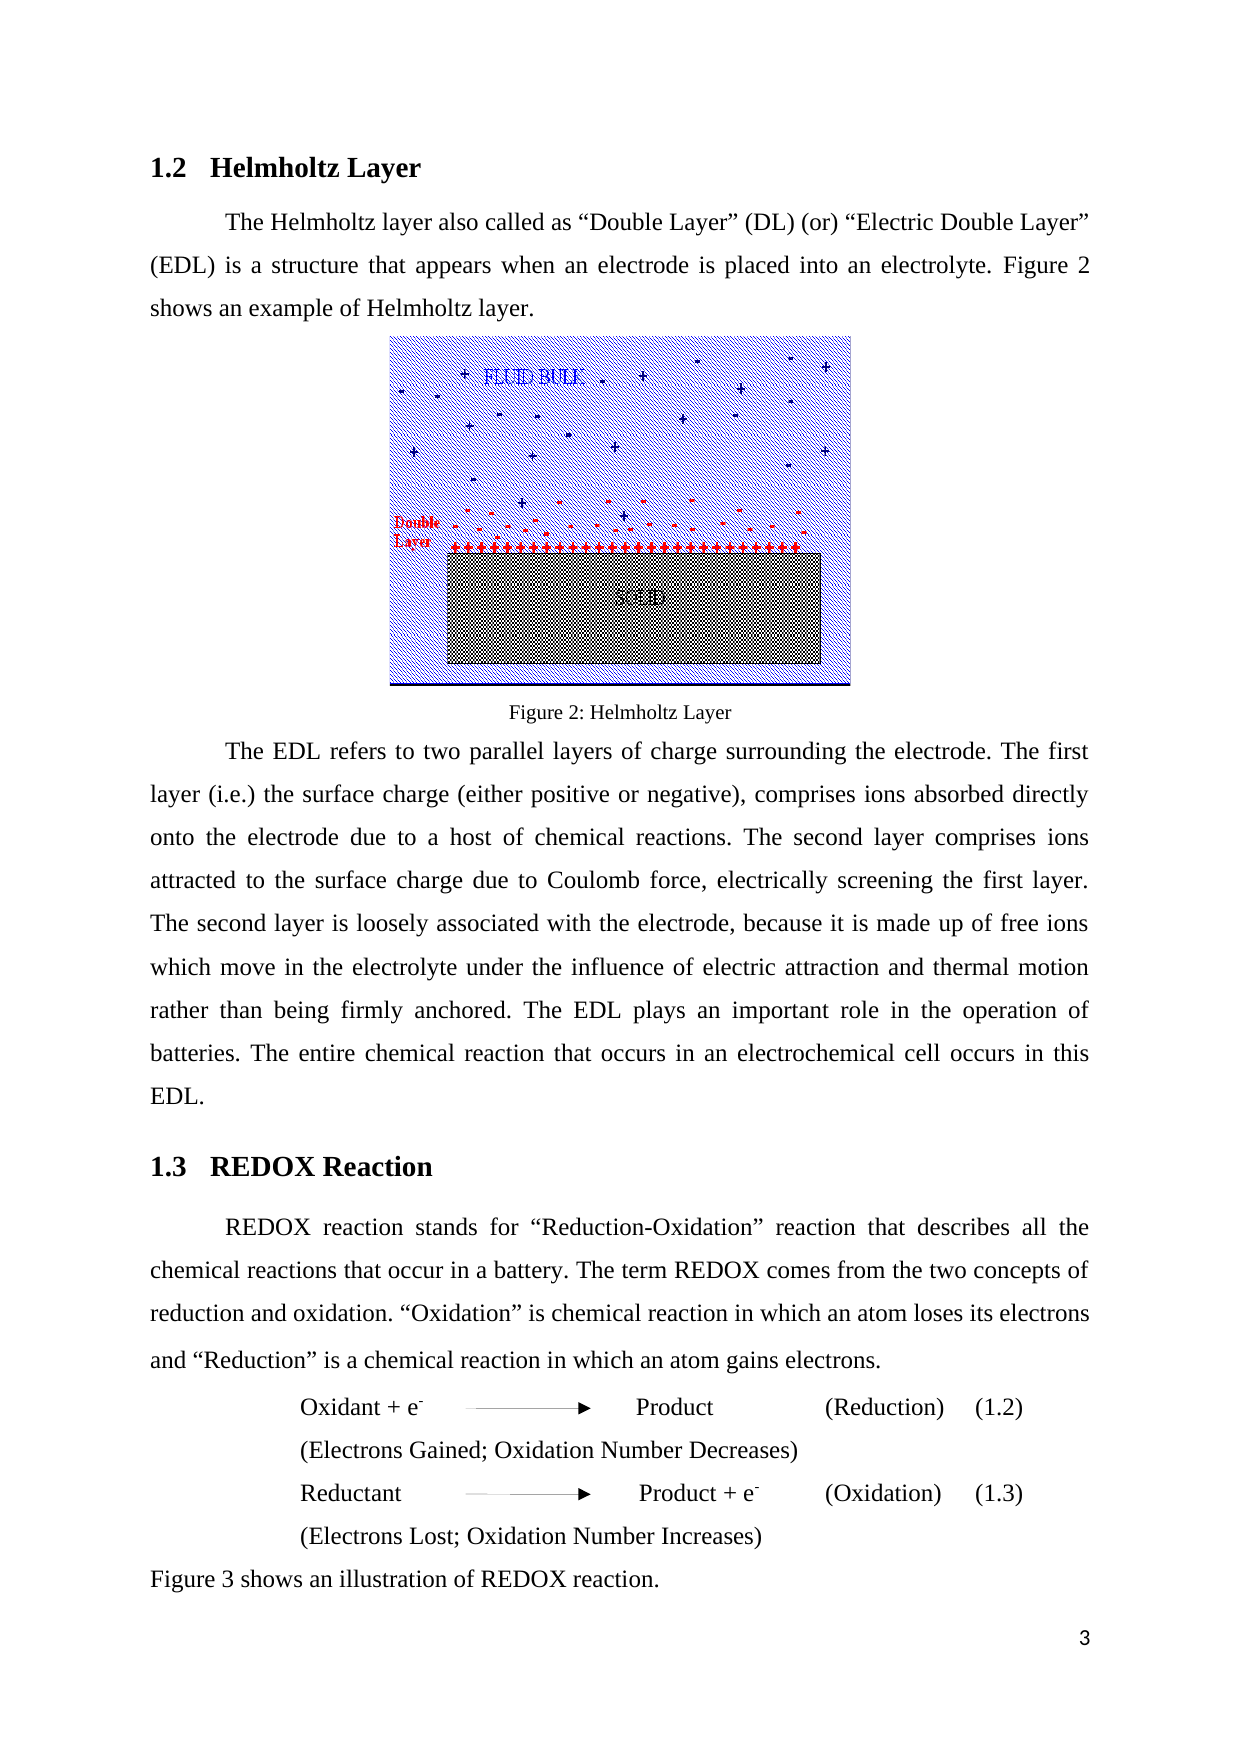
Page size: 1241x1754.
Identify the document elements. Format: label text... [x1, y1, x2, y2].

text (Electrons Gained; Oxidation Number Decreases) [253, 1435, 1090, 1463]
text Oxidant + e- Product (Reduction) (1.2) [253, 1392, 1090, 1420]
text (Electrons Lost; Oxidation Number Increases) [253, 1521, 1090, 1550]
list The EDL refers to two parallel layers of charge surrounding the electrode. The first layer (i.e.) the surface charge (either positive or negative), comprises ions absorbed directly onto the electrode due to a host of chemical reactions. The second layer comprises ions attracted to the surface charge due to Coulomb force, electrically screening the first layer. The second layer is loosely associated with the electrode, because it is made up of free ions which move in the electrolyte under the influence of electric attraction and thermal motion rather than being firmly anchored. The EDL plays an important role in the operation of batteries. The entire chemical reaction that occurs in an electrochemical cell occurs in this EDL. [150, 736, 1090, 1110]
subtitle Helmholtz Layer [150, 150, 1090, 183]
picture [389, 336, 851, 686]
text Figure 2: Helmholtz Layer [150, 700, 1090, 724]
subtitle REDOX Reaction [150, 1149, 1090, 1183]
text Reductant Product + e- (Oxidation) (1.3) [253, 1478, 1090, 1507]
list REDOX reaction stands for “Reduction-Oxidation” reaction that describes all the chemical reactions that occur in a battery. The term REDOX comes from the two concepts of reduction and oxidation. “Oxidation” is chemical reaction in which an atom loses its electrons and “Reduction” is a chemical reaction in which an atom gains electrons. [150, 1212, 1090, 1375]
